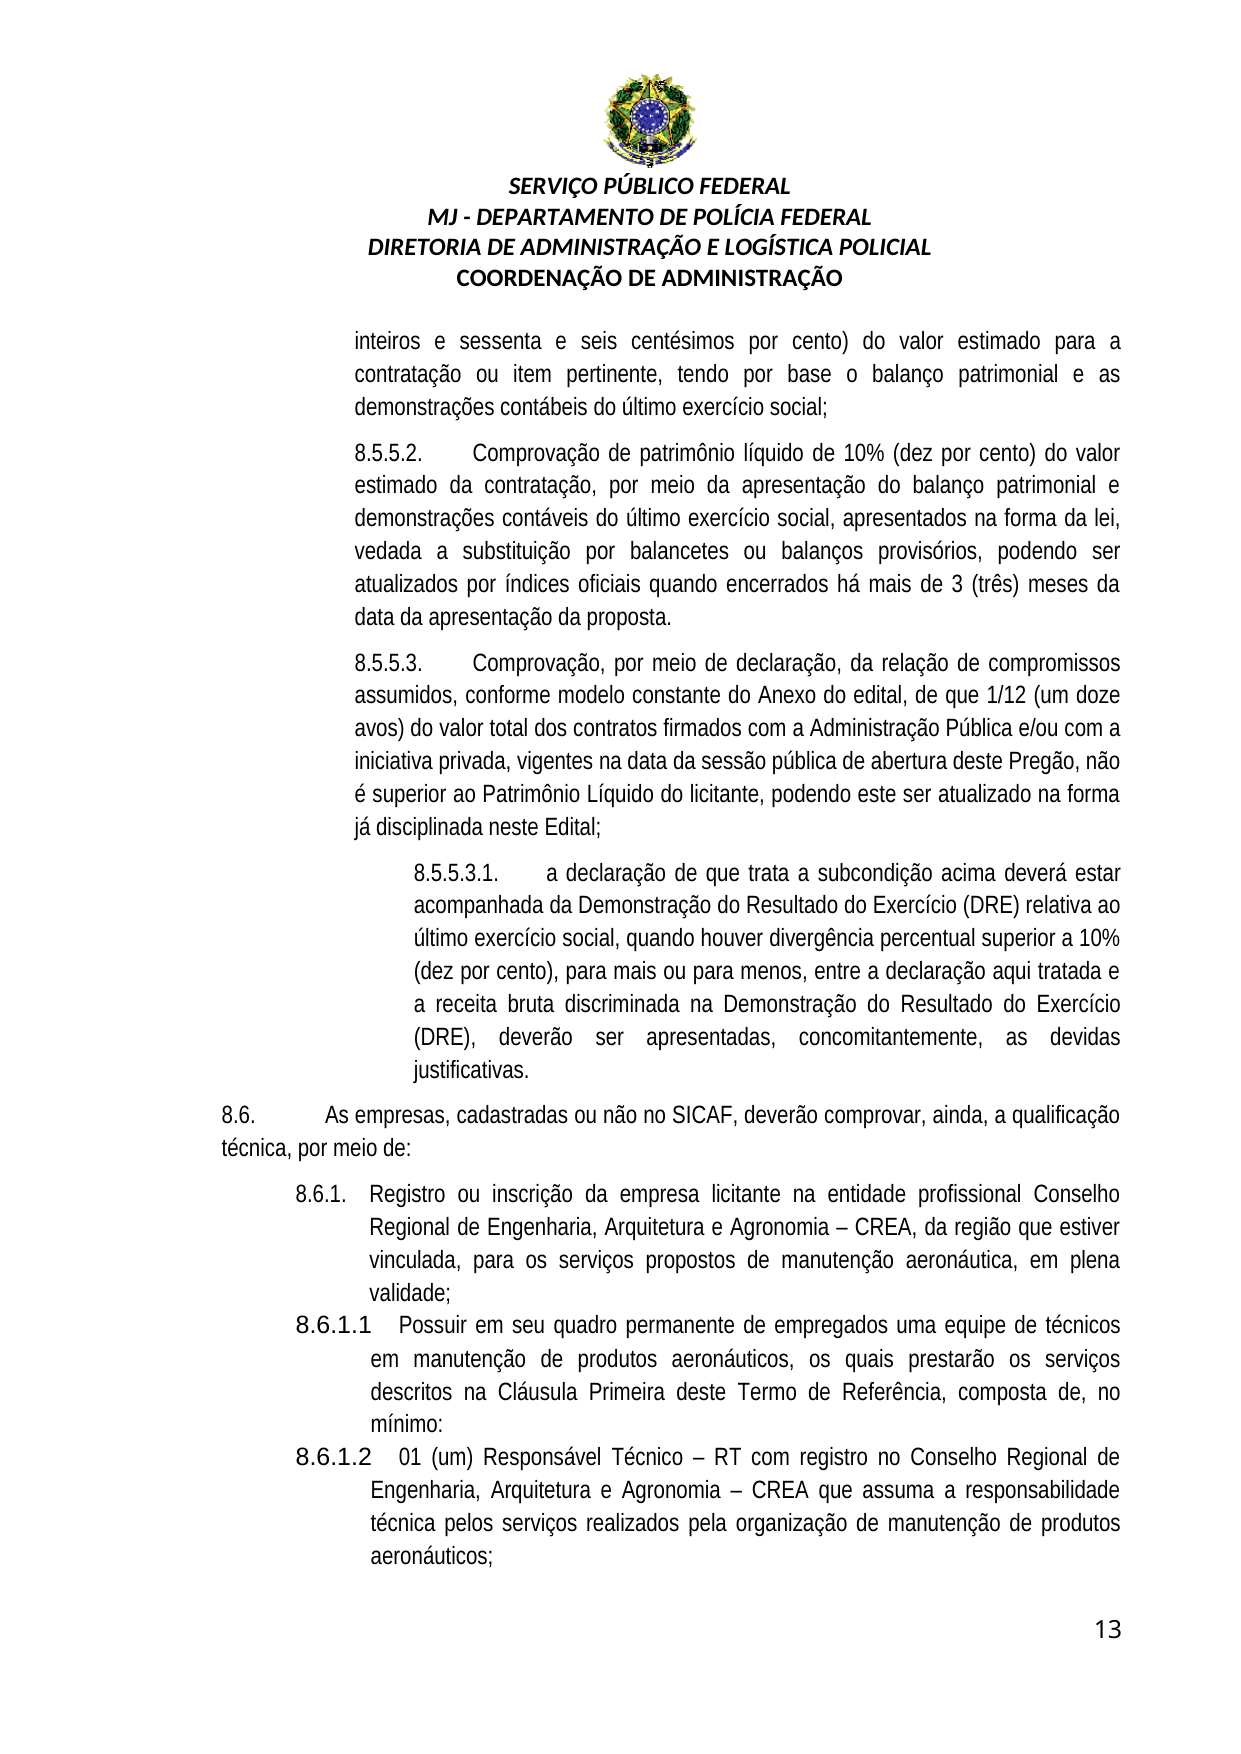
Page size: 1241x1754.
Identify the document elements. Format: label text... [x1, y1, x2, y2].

list Registro ou inscrição da empresa licitante na entidade profissional Conselho Regional de Engenharia, Arquitetura e Agronomia – CREA, da região que estiver vinculada, para os serviços propostos de manutenção aeronáutica, em plena validade; [295, 1179, 1122, 1306]
list Comprovação de patrimônio líquido de 10% (dez por cento) do valor estimado da contratação, por meio da apresentação do balanço patrimonial e demonstrações contáveis do último exercício social, apresentados na forma da lei, vedada a substituição por balancetes ou balanços provisórios, podendo ser atualizados por índices oficiais quando encerrados há mais de 3 (três) meses da data da apresentação da proposta. [354, 437, 1122, 631]
list Possuir em seu quadro permanente de empregados uma equipe de técnicos em manutenção de produtos aeronáuticos, os quais prestarão os serviços descritos na Cláusula Primeira deste Termo de Referência, composta de, no mínimo: [295, 1311, 1122, 1438]
list 01 (um) Responsável Técnico – RT com registro no Conselho Regional de Engenharia, Arquitetura e Agronomia – CREA que assuma a responsabilidade técnica pelos serviços realizados pela organização de manutenção de produtos aeronáuticos; [295, 1442, 1122, 1570]
list a declaração de que trata a subcondição acima deverá estar acompanhada da Demonstração do Resultado do Exercício (DRE) relativa ao último exercício social, quando houver divergência percentual superior a 10% (dez por cento), para mais ou para menos, entre a declaração aqui tratada e a receita bruta discriminada na Demonstração do Resultado do Exercício (DRE), deverão ser apresentadas, concomitantemente, as devidas justificativas. [413, 857, 1122, 1084]
list As empresas, cadastradas ou não no SICAF, deverão comprovar, ainda, a qualificação técnica, por meio de: [221, 1100, 1122, 1162]
list Comprovação, por meio de declaração, da relação de compromissos assumidos, conforme modelo constante do Anexo do edital, de que 1/12 (um doze avos) do valor total dos contratos firmados com a Administração Pública e/ou com a iniciativa privada, vigentes na data da sessão pública de abertura deste Pregão, não é superior ao Patrimônio Líquido do licitante, podendo este ser atualizado na forma já disciplinada neste Edital; [354, 647, 1122, 841]
